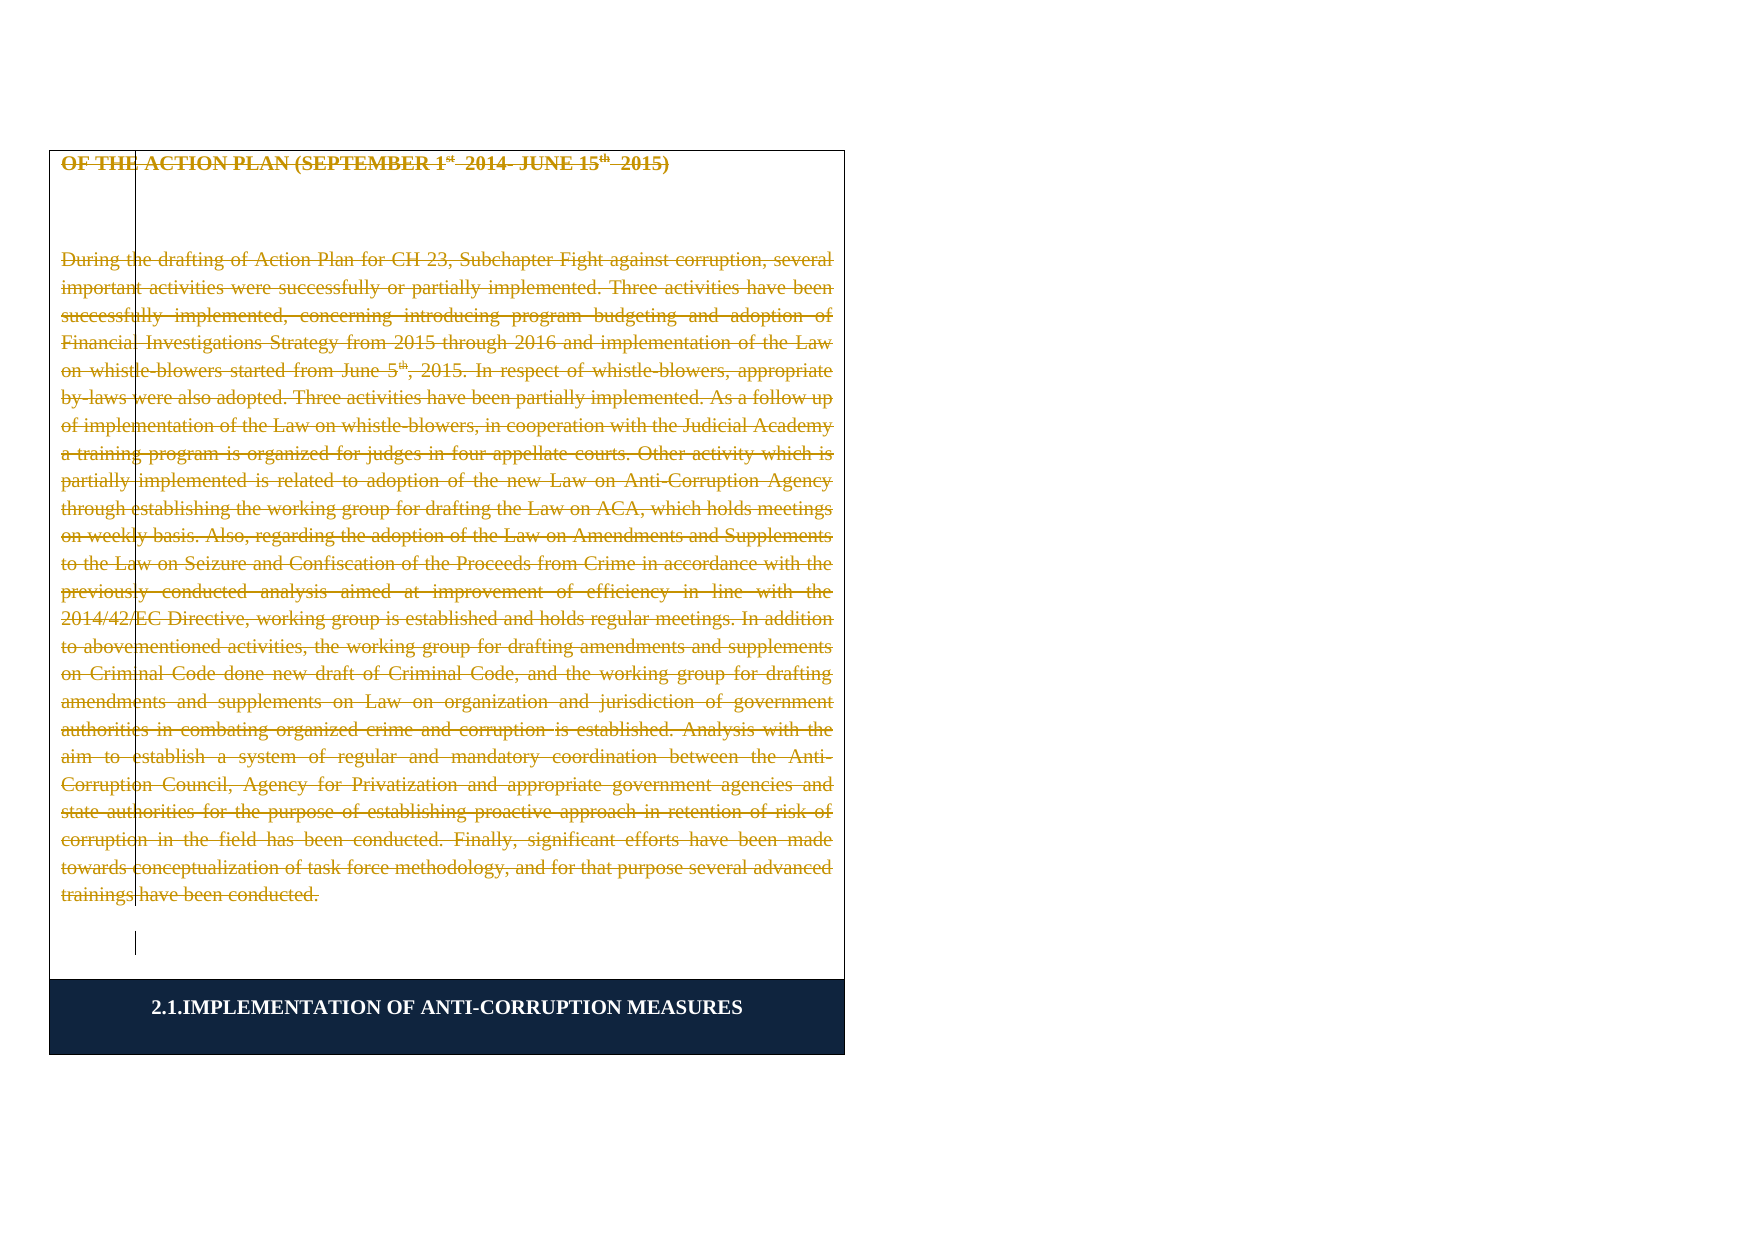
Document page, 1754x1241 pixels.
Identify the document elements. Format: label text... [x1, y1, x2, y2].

table_cell 2.1.IMPLEMENTATION OF ANTI-CORRUPTION MEASURES [50, 980, 844, 1054]
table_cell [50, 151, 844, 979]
